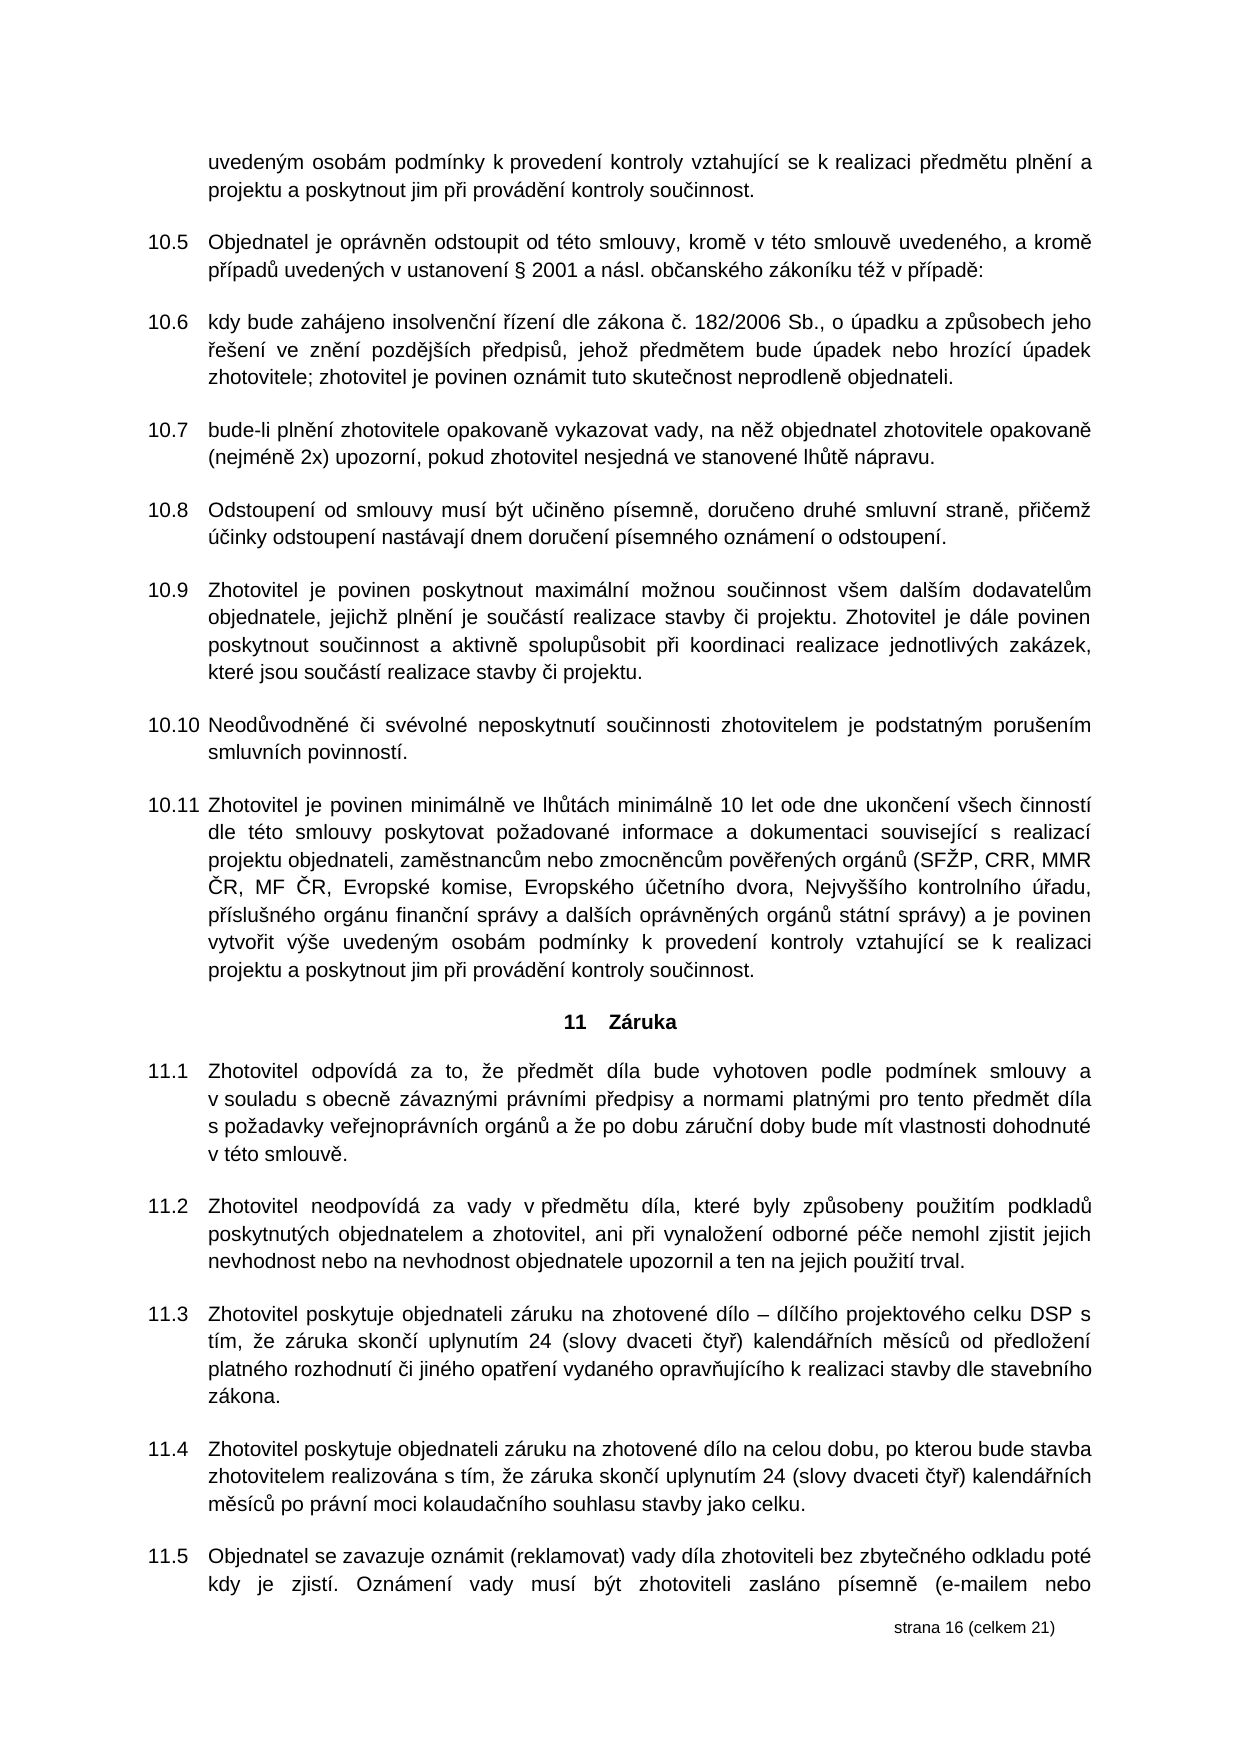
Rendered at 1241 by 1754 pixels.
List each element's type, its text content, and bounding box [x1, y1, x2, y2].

subtitle bude-li plnění zhotovitele opakovaně vykazovat vady, na něž objednatel zhotovitele opakovaně (nejméně 2x) upozorní, pokud zhotovitel nesjedná ve stanovené lhůtě nápravu. [148, 417, 1092, 469]
subtitle Zhotovitel neodpovídá za vady v předmětu díla, které byly způsobeny použitím podkladů poskytnutých objednatelem a zhotovitel, ani při vynaložení odborné péče nemohl zjistit jejich nevhodnost nebo na nevhodnost objednatele upozornil a ten na jejich použití trval. [148, 1194, 1092, 1273]
subtitle Zhotovitel poskytuje objednateli záruku na zhotovené dílo – dílčího projektového celku DSP s tím, že záruka skončí uplynutím 24 (slovy dvaceti čtyř) kalendářních měsíců od předložení platného rozhodnutí či jiného opatření vydaného opravňujícího k realizaci stavby dle stavebního zákona. [148, 1301, 1092, 1408]
subtitle kdy bude zahájeno insolvenční řízení dle zákona č. 182/2006 Sb., o úpadku a způsobech jeho řešení ve znění pozdějších předpisů, jehož předmětem bude úpadek nebo hrozící úpadek zhotovitele; zhotovitel je povinen oznámit tuto skutečnost neprodleně objednateli. [148, 310, 1092, 389]
subtitle Neodůvodněné či svévolné neposkytnutí součinnosti zhotovitelem je podstatným porušením smluvních povinností. [148, 712, 1092, 764]
subtitle Zhotovitel je povinen minimálně ve lhůtách minimálně 10 let ode dne ukončení všech činností dle této smlouvy poskytovat požadované informace a dokumentaci související s realizací projektu objednateli, zaměstnancům nebo zmocněncům pověřených orgánů (SFŽP, CRR, MMR ČR, MF ČR, Evropské komise, Evropského účetního dvora, Nejvyššího kontrolního úřadu, příslušného orgánu finanční správy a dalších oprávněných orgánů státní správy) a je povinen vytvořit výše uvedeným osobám podmínky k provedení kontroly vztahující se k realizaci projektu a poskytnout jim při provádění kontroly součinnost. [148, 792, 1092, 981]
subtitle Záruka [148, 1010, 1092, 1034]
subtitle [148, 1544, 1092, 1595]
subtitle Zhotovitel je povinen poskytnout maximální možnou součinnost všem dalším dodavatelům objednatele, jejichž plnění je součástí realizace stavby či projektu. Zhotovitel je dále povinen poskytnout součinnost a aktivně spolupůsobit při koordinaci realizace jednotlivých zakázek, které jsou součástí realizace stavby či projektu. [148, 577, 1092, 684]
subtitle Zhotovitel odpovídá za to, že předmět díla bude vyhotoven podle podmínek smlouvy a v souladu s obecně závaznými právními předpisy a normami platnými pro tento předmět díla s požadavky veřejnoprávních orgánů a že po dobu záruční doby bude mít vlastnosti dohodnuté v této smlouvě. [148, 1059, 1092, 1165]
subtitle Odstoupení od smlouvy musí být učiněno písemně, doručeno druhé smluvní straně, přičemž účinky odstoupení nastávají dnem doručení písemného oznámení o odstoupení. [148, 497, 1092, 549]
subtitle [148, 150, 1092, 201]
subtitle Zhotovitel poskytuje objednateli záruku na zhotovené dílo na celou dobu, po kterou bude stavba zhotovitelem realizována s tím, že záruka skončí uplynutím 24 (slovy dvaceti čtyř) kalendářních měsíců po právní moci kolaudačního souhlasu stavby jako celku. [148, 1436, 1092, 1515]
subtitle Objednatel je oprávněn odstoupit od této smlouvy, kromě v této smlouvě uvedeného, a kromě případů uvedených v ustanovení § 2001 a násl. občanského zákoníku též v případě: [148, 230, 1092, 281]
